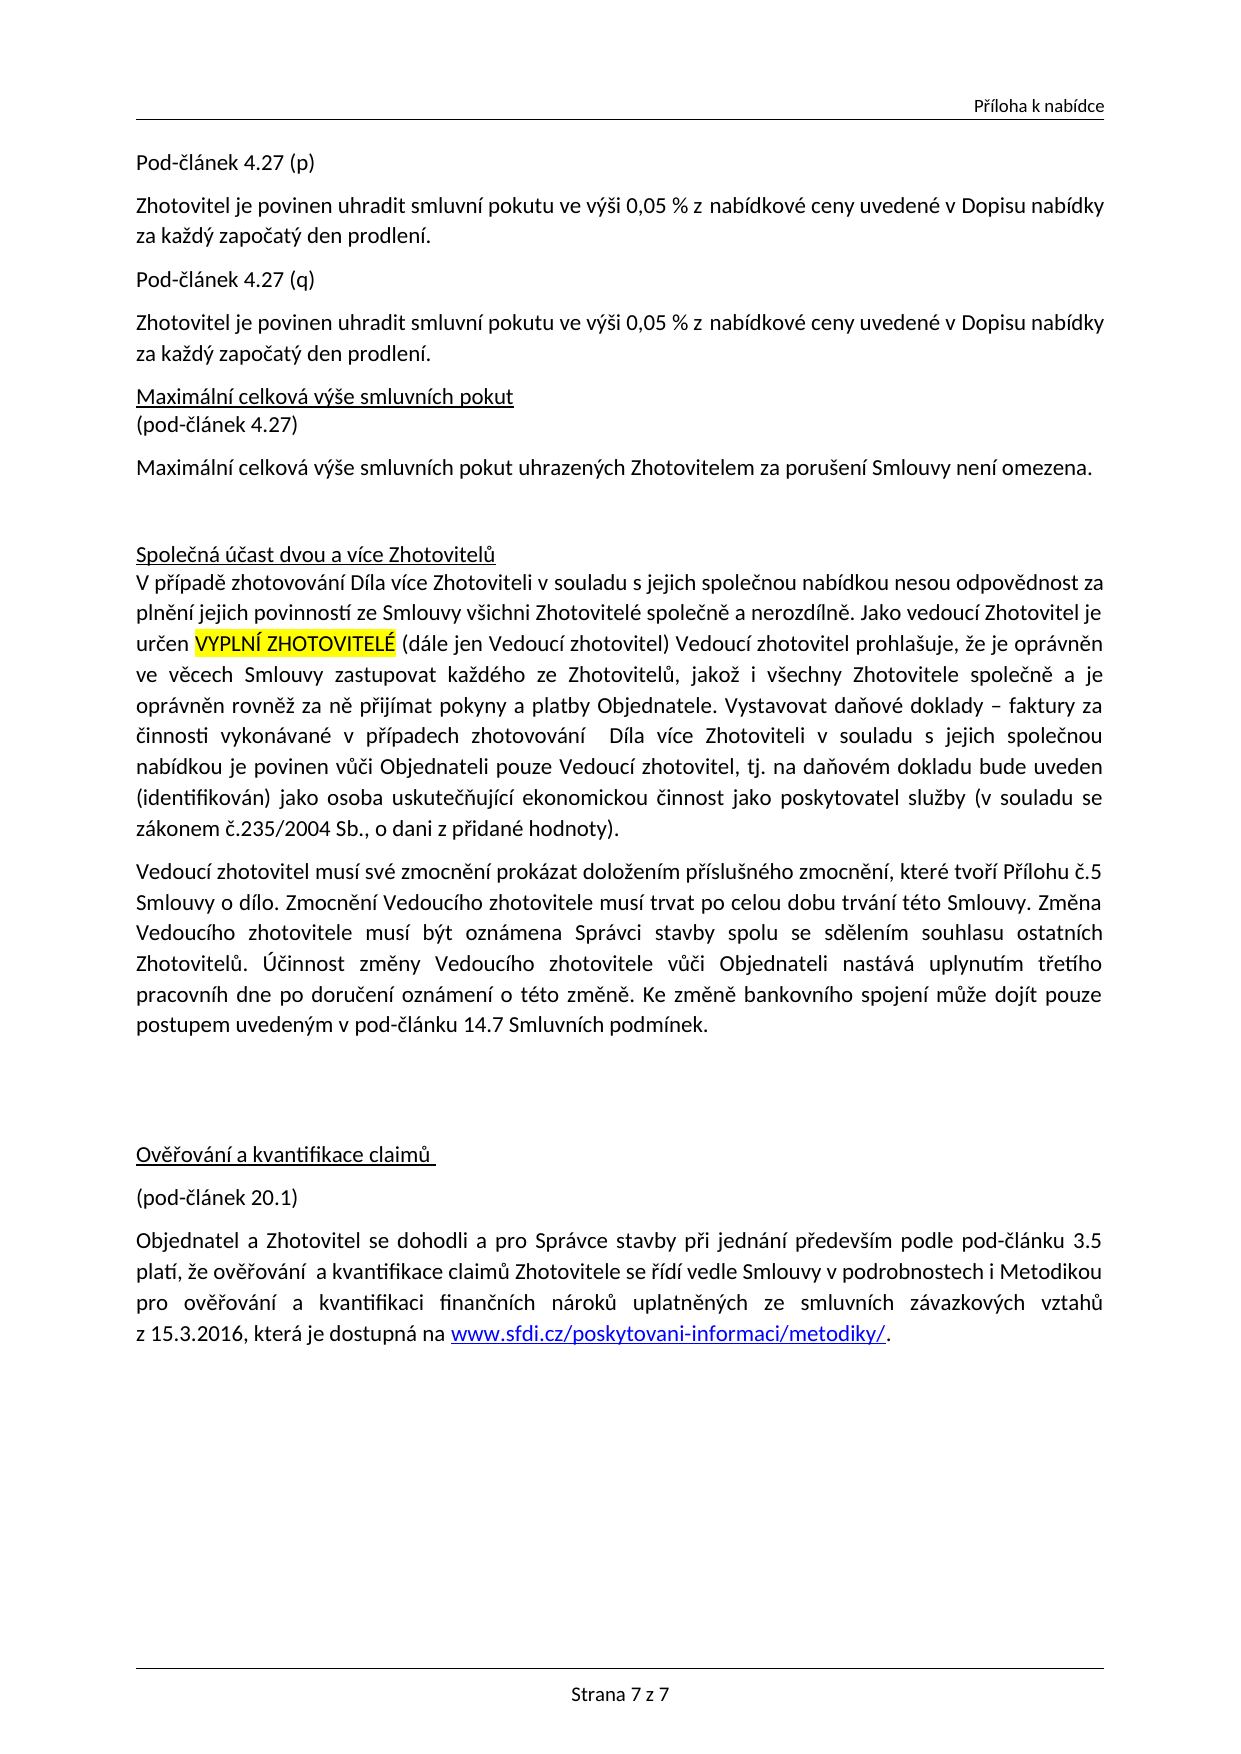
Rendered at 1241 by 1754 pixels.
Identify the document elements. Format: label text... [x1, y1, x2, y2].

text V případě zhotovování Díla více Zhotoviteli v souladu s jejich společnou nabídkou nesou odpovědnost za plnění jejich povinností ze Smlouvy všichni Zhotovitelé společně a nerozdílně. Jako vedoucí Zhotovitel je určen VYPLNÍ ZHOTOVITELÉ (dále jen Vedoucí zhotovitel) Vedoucí zhotovitel prohlašuje, že je oprávněn ve věcech Smlouvy zastupovat každého ze Zhotovitelů, jakož i všechny Zhotovitele společně a je oprávněn rovněž za ně přijímat pokyny a platby Objednatele. Vystavovat daňové doklady – faktury za činnosti vykonávané v případech zhotovování Díla více Zhotoviteli v souladu s jejich společnou nabídkou je povinen vůči Objednateli pouze Vedoucí zhotovitel, tj. na daňovém dokladu bude uveden (identifikován) jako osoba uskutečňující ekonomickou činnost jako poskytovatel služby (v souladu se zákonem č.235/2004 Sb., o dani z přidané hodnoty). [136, 568, 1104, 842]
text Pod-článek 4.27 (q) [136, 265, 1104, 293]
text Objednatel a Zhotovitel se dohodli a pro Správce stavby při jednání především podle pod-článku 3.5 platí, že ověřování a kvantifikace claimů Zhotovitele se řídí vedle Smlouvy v podrobnostech i Metodikou pro ověřování a kvantifikaci finančních nároků uplatněných ze smluvních závazkových vztahů z 15.3.2016, která je dostupná na www.sfdi.cz/poskytovani-informaci/metodiky/. [136, 1227, 1104, 1347]
text Ověřování a kvantifikace claimů [136, 1140, 1104, 1168]
text (pod-článek 20.1) [136, 1183, 1104, 1211]
text Zhotovitel je povinen uhradit smluvní pokutu ve výši 0,05 % z nabídkové ceny uvedené v Dopisu nabídky za každý započatý den prodlení. [136, 308, 1104, 367]
text Maximální celková výše smluvních pokut uhrazených Zhotovitelem za porušení Smlouvy není omezena. [136, 453, 1104, 481]
text (pod-článek 4.27) [136, 410, 1104, 438]
text Vedoucí zhotovitel musí své zmocnění prokázat doložením příslušného zmocnění, které tvoří Přílohu č.5 Smlouvy o dílo. Zmocnění Vedoucího zhotovitele musí trvat po celou dobu trvání této Smlouvy. Změna Vedoucího zhotovitele musí být oznámena Správci stavby spolu se sdělením souhlasu ostatních Zhotovitelů. Účinnost změny Vedoucího zhotovitele vůči Objednateli nastává uplynutím třetího pracovníh dne po doručení oznámení o této změně. Ke změně bankovního spojení může dojít pouze postupem uvedeným v pod-článku 14.7 Smluvních podmínek. [136, 857, 1104, 1038]
text Pod-článek 4.27 (p) [136, 148, 1104, 176]
text Společná účast dvou a více Zhotovitelů [136, 540, 1104, 568]
text Maximální celková výše smluvních pokut [136, 382, 1104, 410]
text Zhotovitel je povinen uhradit smluvní pokutu ve výši 0,05 % z nabídkové ceny uvedené v Dopisu nabídky za každý započatý den prodlení. [136, 191, 1104, 250]
